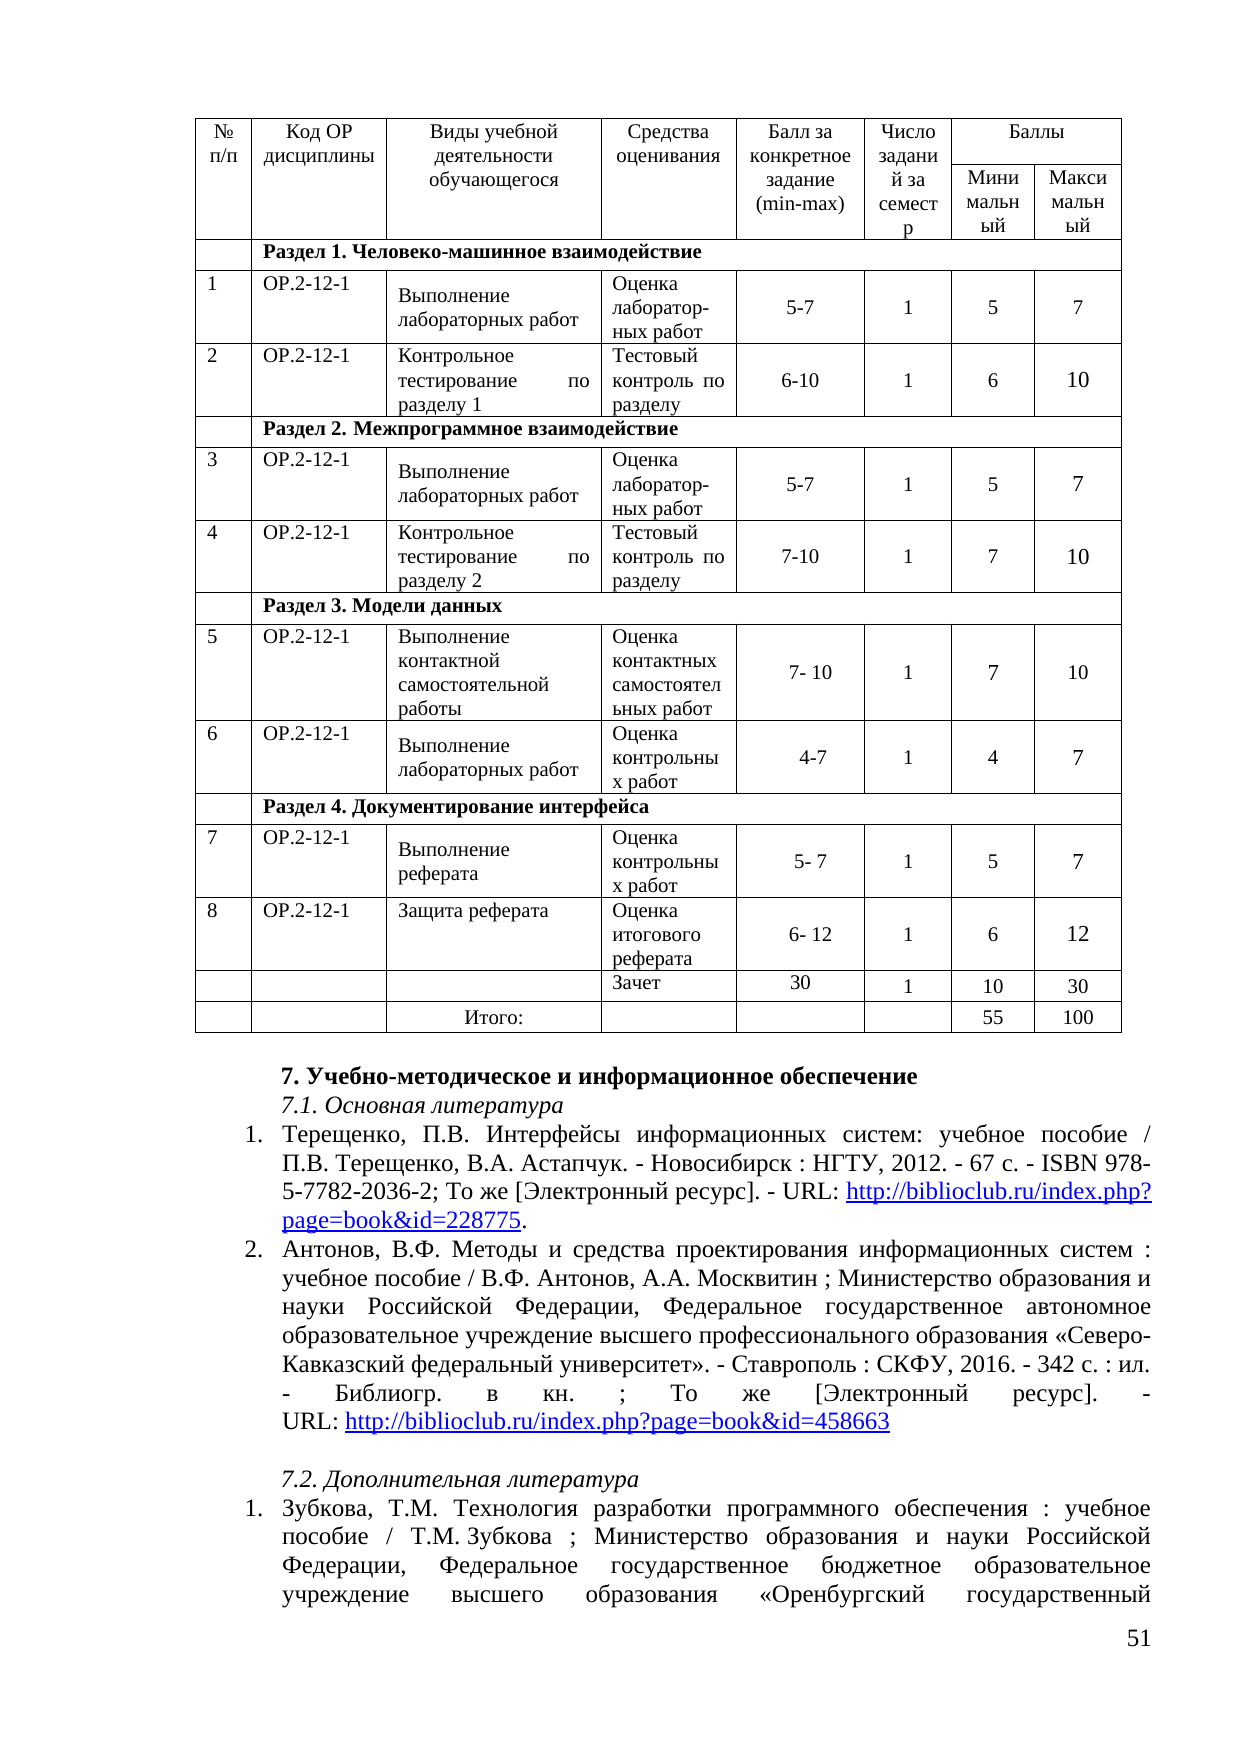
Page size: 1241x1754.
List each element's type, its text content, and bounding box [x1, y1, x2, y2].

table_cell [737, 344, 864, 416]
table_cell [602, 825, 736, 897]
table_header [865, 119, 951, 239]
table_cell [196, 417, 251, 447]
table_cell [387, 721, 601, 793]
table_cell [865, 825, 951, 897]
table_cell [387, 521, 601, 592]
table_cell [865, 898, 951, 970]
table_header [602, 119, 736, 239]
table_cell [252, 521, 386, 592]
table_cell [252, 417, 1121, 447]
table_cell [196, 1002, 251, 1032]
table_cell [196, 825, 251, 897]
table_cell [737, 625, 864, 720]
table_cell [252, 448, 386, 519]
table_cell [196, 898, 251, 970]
text 7. Учебно-методическое и информационное обеспечение [207, 1061, 1152, 1090]
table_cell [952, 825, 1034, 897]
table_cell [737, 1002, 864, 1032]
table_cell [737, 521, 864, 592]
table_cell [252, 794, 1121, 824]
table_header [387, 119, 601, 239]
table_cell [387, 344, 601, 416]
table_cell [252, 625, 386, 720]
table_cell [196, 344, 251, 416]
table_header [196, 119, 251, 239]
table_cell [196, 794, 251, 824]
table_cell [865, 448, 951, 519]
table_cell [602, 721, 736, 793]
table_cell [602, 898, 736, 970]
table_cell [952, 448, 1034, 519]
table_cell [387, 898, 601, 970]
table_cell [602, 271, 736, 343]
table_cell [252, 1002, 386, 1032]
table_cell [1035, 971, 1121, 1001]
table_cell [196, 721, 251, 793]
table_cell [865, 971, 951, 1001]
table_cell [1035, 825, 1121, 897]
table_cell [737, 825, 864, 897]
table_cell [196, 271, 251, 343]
list Терещенко, П.В. Интерфейсы информационных систем: учебное пособие / П.В. Терещенко, В.А. Астапчук. - Новосибирск : НГТУ, 2012. - 67 с. - ISBN 978-5-7782-2036-2; То же [Электронный ресурс]. - URL: http://biblioclub.ru/index.php?page=book&id=228775. [244, 1119, 1152, 1234]
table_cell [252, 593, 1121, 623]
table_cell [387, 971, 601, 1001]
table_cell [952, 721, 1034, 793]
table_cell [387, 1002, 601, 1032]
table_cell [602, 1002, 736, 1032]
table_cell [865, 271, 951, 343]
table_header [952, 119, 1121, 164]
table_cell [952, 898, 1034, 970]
text 7.2. Дополнительная литература [207, 1464, 1152, 1493]
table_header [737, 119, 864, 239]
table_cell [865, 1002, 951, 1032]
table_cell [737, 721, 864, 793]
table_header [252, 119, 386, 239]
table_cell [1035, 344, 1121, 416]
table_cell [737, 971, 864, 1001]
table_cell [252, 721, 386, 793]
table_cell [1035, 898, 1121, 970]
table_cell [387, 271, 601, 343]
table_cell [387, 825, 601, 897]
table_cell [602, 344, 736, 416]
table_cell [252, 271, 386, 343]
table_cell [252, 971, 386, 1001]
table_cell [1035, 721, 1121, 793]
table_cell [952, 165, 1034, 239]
text 7.1. Основная литература [207, 1090, 1152, 1119]
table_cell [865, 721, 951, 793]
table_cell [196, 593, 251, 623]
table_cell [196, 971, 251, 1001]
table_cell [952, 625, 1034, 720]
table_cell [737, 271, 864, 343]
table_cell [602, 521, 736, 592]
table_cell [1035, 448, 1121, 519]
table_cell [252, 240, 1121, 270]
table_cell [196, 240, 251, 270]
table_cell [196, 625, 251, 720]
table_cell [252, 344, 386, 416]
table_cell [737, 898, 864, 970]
list Антонов, В.Ф. Методы и средства проектирования информационных систем : учебное пособие / В.Ф. Антонов, А.А. Москвитин ; Министерство образования и науки Российской Федерации, Федеральное государственное автономное образовательное учреждение высшего профессионального образования «Северо-Кавказский федеральный университет». - Ставрополь : СКФУ, 2016. - 342 с. : ил. - Библиогр. в кн. ; То же [Электронный ресурс]. - URL: http://biblioclub.ru/index.php?page=book&id=458663 [244, 1234, 1152, 1435]
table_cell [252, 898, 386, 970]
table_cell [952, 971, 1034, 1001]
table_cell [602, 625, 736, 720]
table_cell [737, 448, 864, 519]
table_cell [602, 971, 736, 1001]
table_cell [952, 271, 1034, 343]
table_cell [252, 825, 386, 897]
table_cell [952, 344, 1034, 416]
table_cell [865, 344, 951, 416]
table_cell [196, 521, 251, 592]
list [244, 1493, 1152, 1608]
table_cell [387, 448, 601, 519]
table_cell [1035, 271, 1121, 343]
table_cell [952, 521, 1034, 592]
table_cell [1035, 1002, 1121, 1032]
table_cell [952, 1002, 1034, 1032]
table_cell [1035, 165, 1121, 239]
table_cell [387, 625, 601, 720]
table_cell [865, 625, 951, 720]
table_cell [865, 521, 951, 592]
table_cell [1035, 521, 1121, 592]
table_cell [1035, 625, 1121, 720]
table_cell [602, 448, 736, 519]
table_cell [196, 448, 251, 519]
